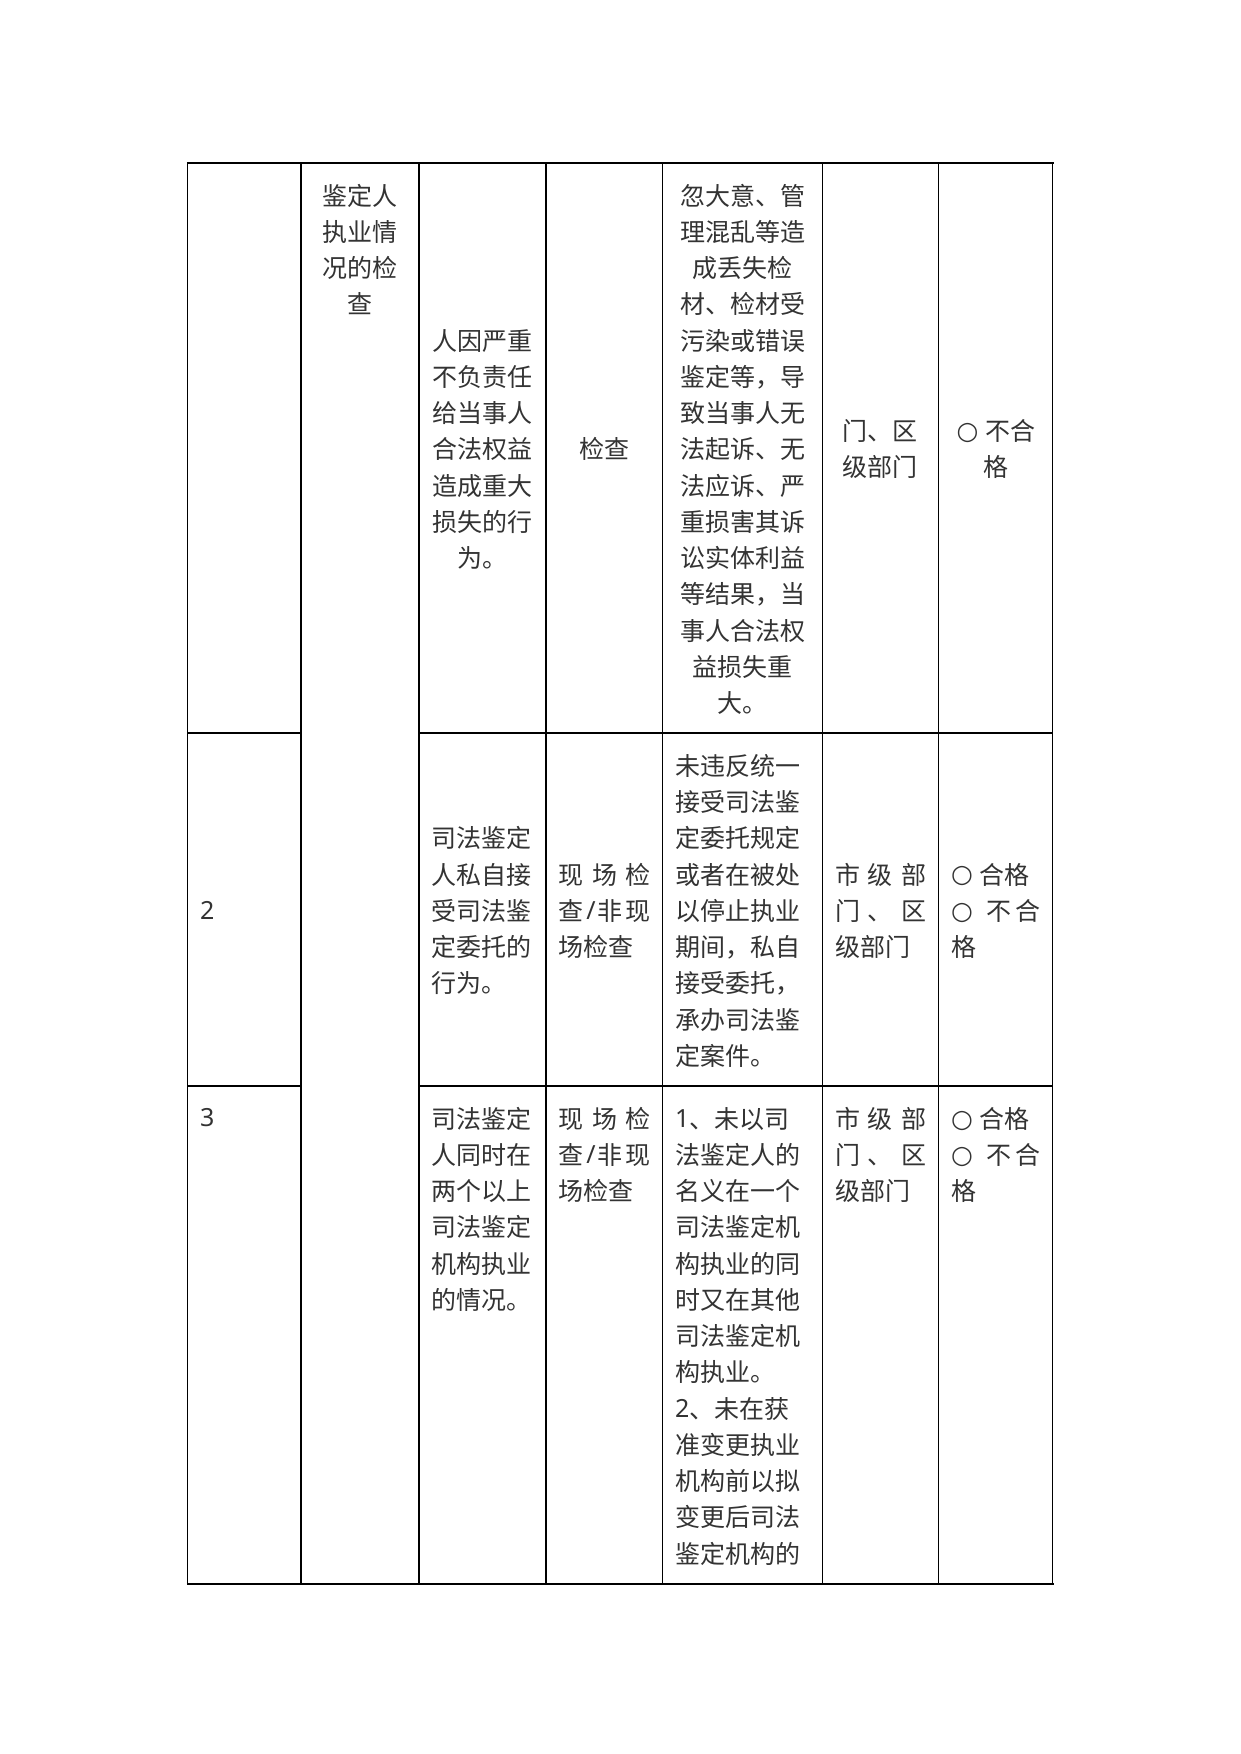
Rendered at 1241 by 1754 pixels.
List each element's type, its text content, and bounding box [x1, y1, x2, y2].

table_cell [420, 1087, 545, 1583]
table_cell 市级部门、区级部门 [823, 734, 938, 1085]
table_cell 2 [188, 734, 300, 1085]
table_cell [420, 164, 545, 732]
table_cell 现场检查/非现场检查 [547, 1087, 662, 1583]
table_cell ○ 合格 ○ 不合格 [939, 164, 1052, 732]
table_cell 非现场检查 [547, 164, 662, 732]
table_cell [663, 1087, 822, 1583]
table_cell 1 [188, 164, 300, 732]
table_cell 现场检查/非现场检查 [547, 734, 662, 1085]
table_cell 司法鉴定人私自接受司法鉴定委托的行为。 [420, 734, 545, 1085]
table_cell ○ 合格 ○ 不合格 [939, 734, 1052, 1085]
table_cell 市级部门、区级部门 [823, 1087, 938, 1583]
table_cell 对司法鉴定人执业情况的检查 [302, 164, 418, 1583]
table_cell 市级部门、区级部门 [823, 164, 938, 732]
table_cell 3 [188, 1087, 300, 1583]
table_cell 未违反统一接受司法鉴定委托规定或者在被处以停止执业期间，私自接受委托，承办司法鉴定案件。 [663, 734, 822, 1085]
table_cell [663, 164, 822, 732]
table_cell ○ 合格 ○ 不合格 [939, 1087, 1052, 1583]
